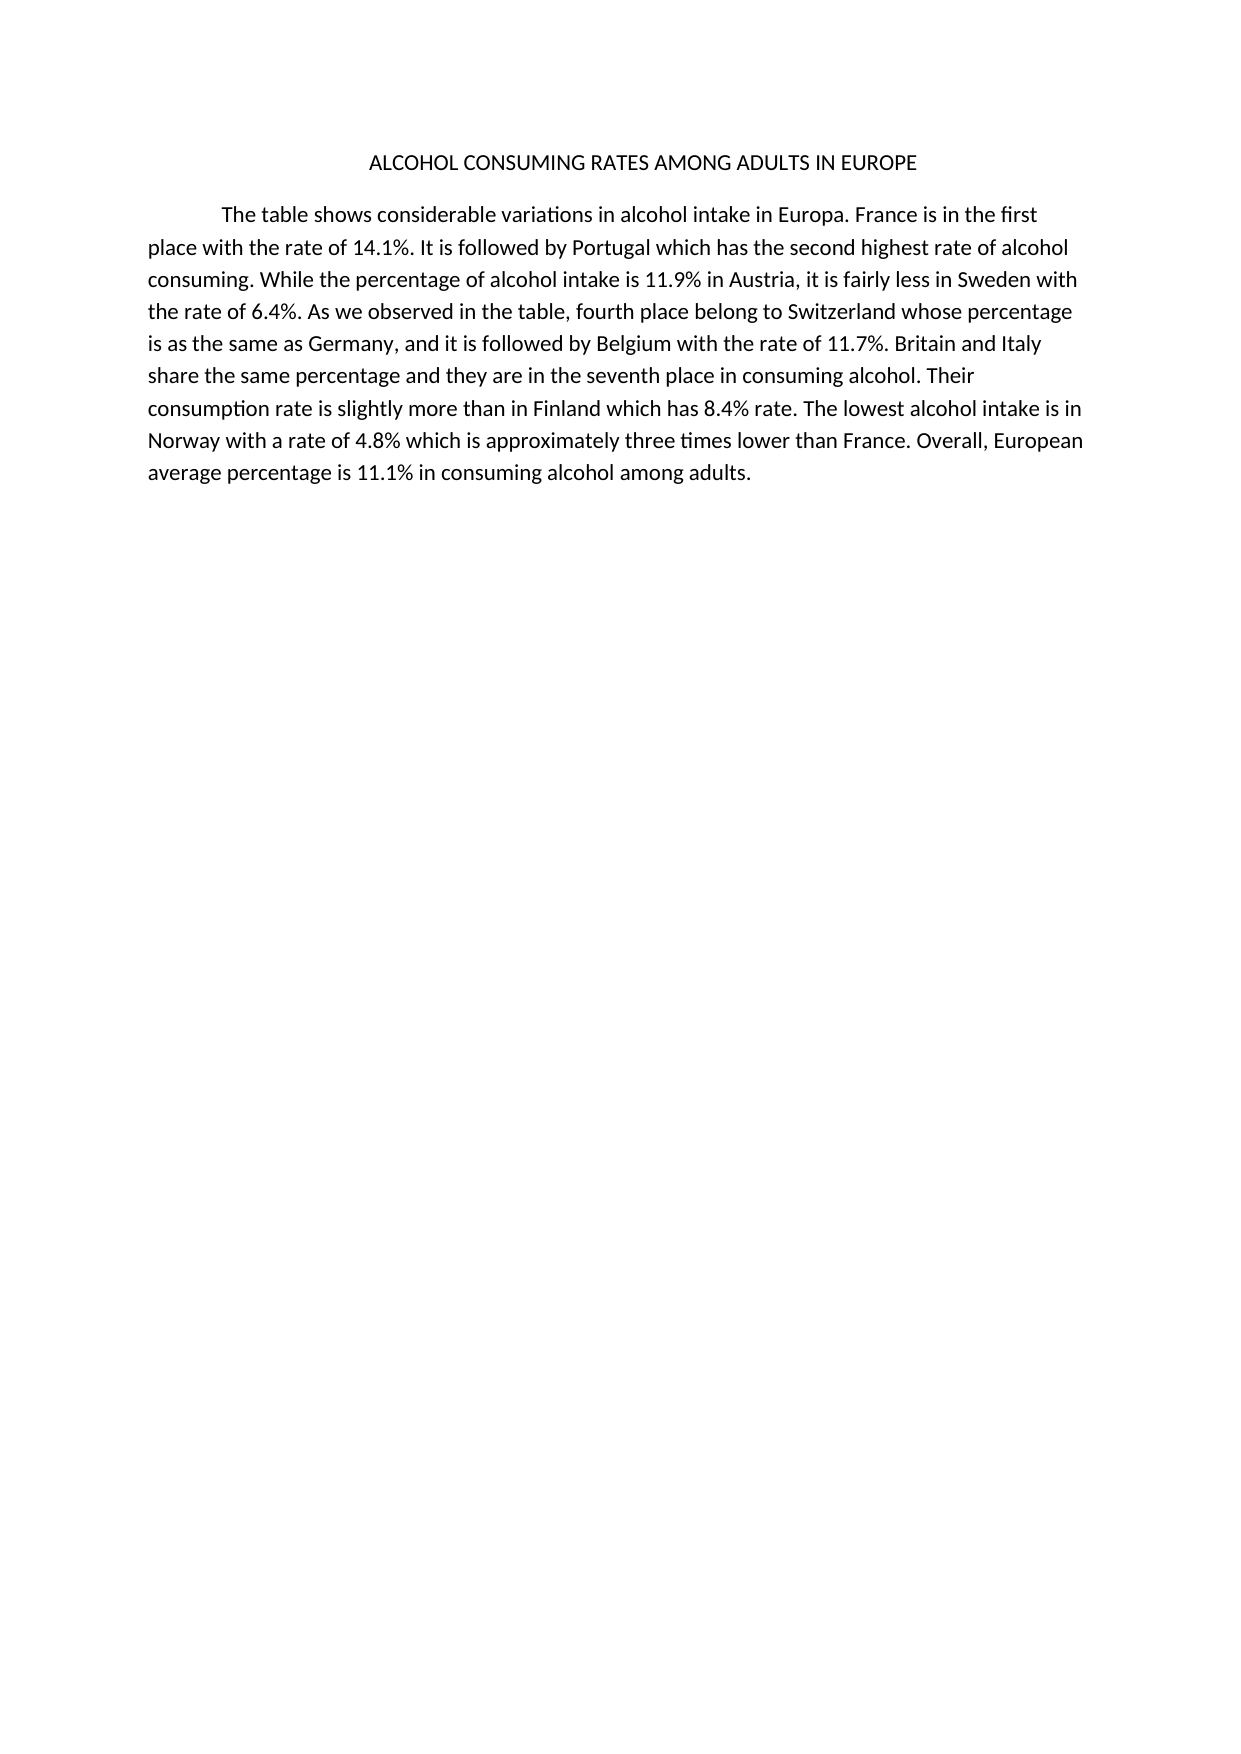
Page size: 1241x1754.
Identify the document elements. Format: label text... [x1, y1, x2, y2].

text ALCOHOL CONSUMING RATES AMONG ADULTS IN EUROPE [148, 148, 1093, 176]
text The table shows considerable variations in alcohol intake in Europa. France is in the first place with the rate of 14.1%. It is followed by Portugal which has the second highest rate of alcohol consuming. While the percentage of alcohol intake is 11.9% in Austria, it is fairly less in Sweden with the rate of 6.4%. As we observed in the table, fourth place belong to Switzerland whose percentage is as the same as Germany, and it is followed by Belgium with the rate of 11.7%. Britain and Italy share the same percentage and they are in the seventh place in consuming alcohol. Their consumption rate is slightly more than in Finland which has 8.4% rate. The lowest alcohol intake is in Norway with a rate of 4.8% which is approximately three times lower than France. Overall, European average percentage is 11.1% in consuming alcohol among adults. [148, 201, 1093, 486]
